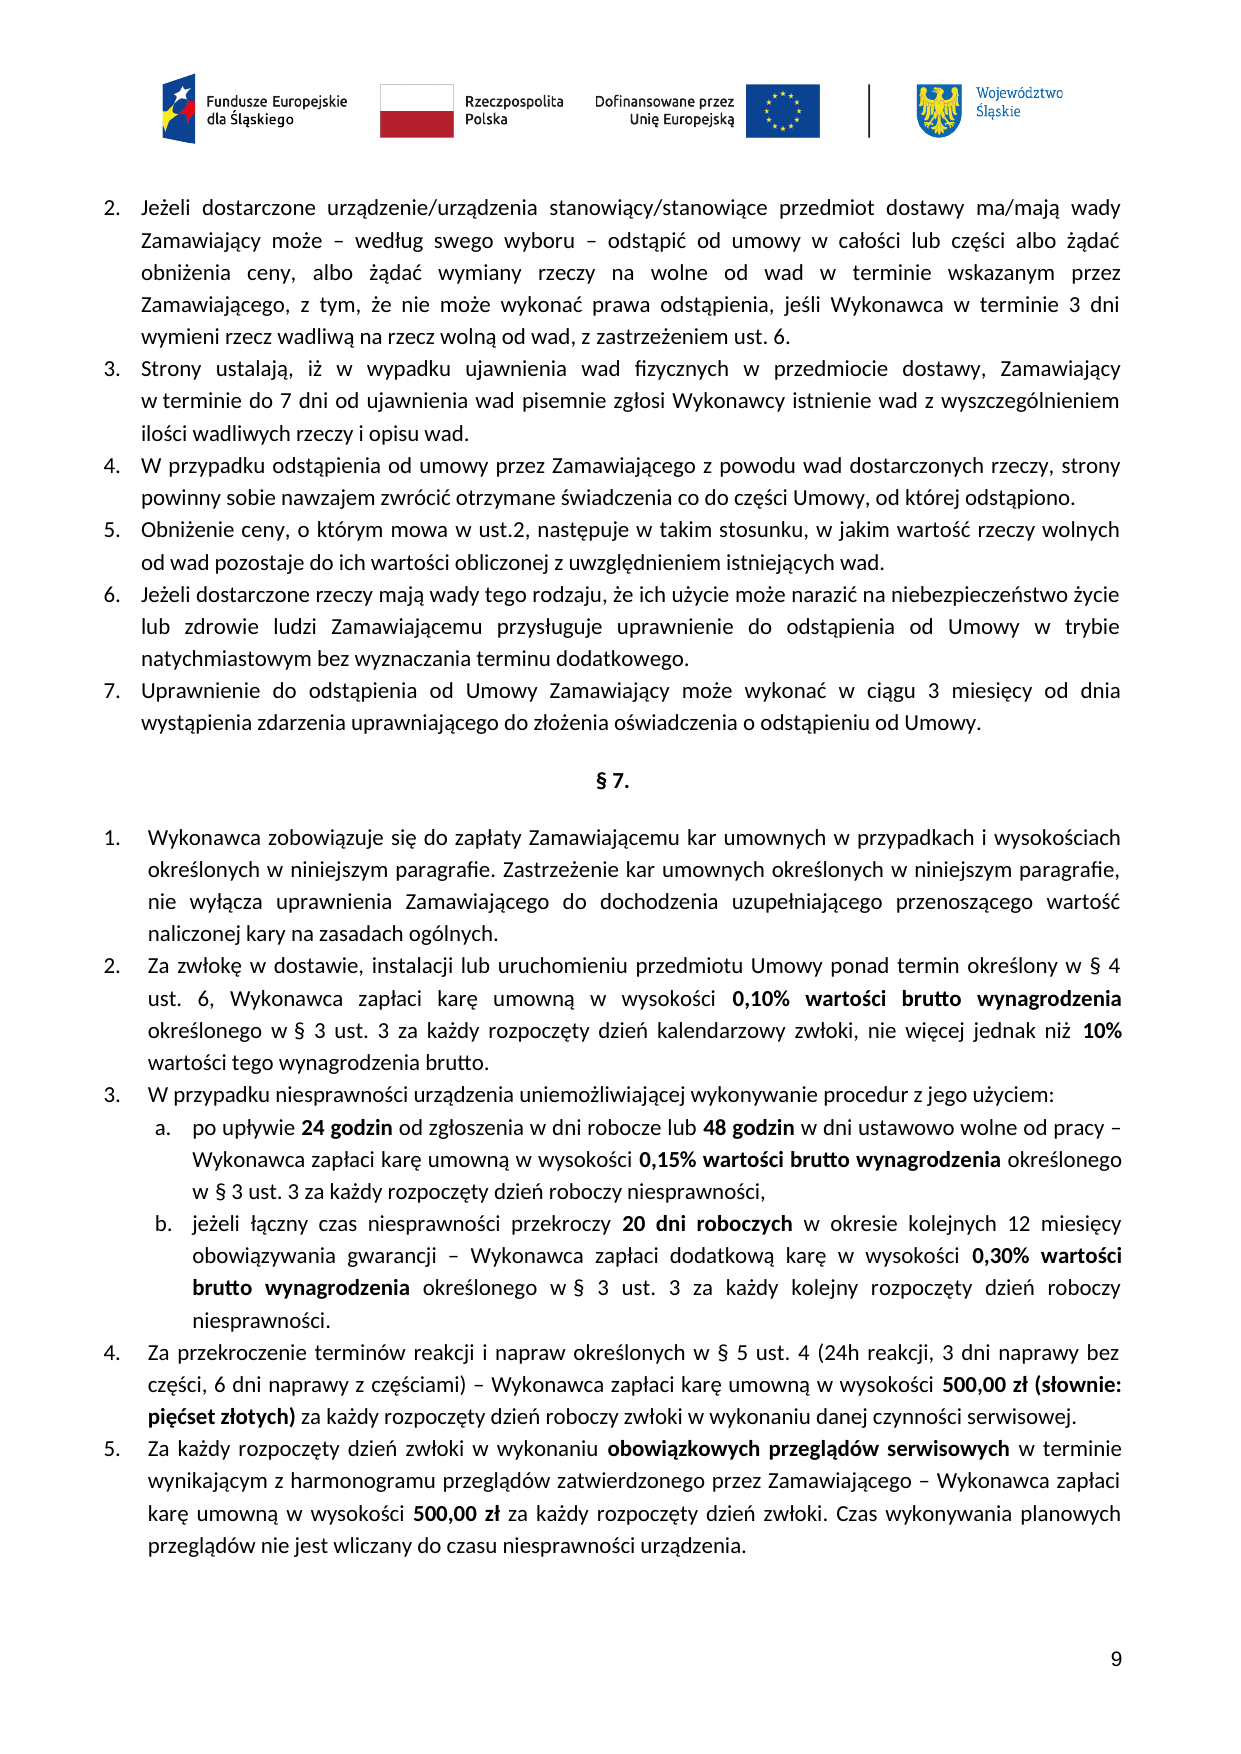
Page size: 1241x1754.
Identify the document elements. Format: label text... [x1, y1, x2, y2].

list Jeżeli dostarczone rzeczy mają wady tego rodzaju, że ich użycie może narazić na niebezpieczeństwo życie lub zdrowie ludzi Zamawiającemu przysługuje uprawnienie do odstąpienia od Umowy w trybie natychmiastowym bez wyznaczania terminu dodatkowego. [103, 580, 1122, 672]
list Obniżenie ceny, o którym mowa w ust.2, następuje w takim stosunku, w jakim wartość rzeczy wolnych od wad pozostaje do ich wartości obliczonej z uwzględnieniem istniejących wad. [103, 515, 1122, 576]
list Za każdy rozpoczęty dzień zwłoki w wykonaniu obowiązkowych przeglądów serwisowych w terminie wynikającym z harmonogramu przeglądów zatwierdzonego przez Zamawiającego – Wykonawca zapłaci karę umowną w wysokości 500,00 zł za każdy rozpoczęty dzień zwłoki. Czas wykonywania planowych przeglądów nie jest wliczany do czasu niesprawności urządzenia. [103, 1434, 1122, 1559]
list Uprawnienie do odstąpienia od Umowy Zamawiający może wykonać w ciągu 3 miesięcy od dnia wystąpienia zdarzenia uprawniającego do złożenia oświadczenia o odstąpieniu od Umowy. [103, 676, 1122, 737]
picture [162, 73, 1063, 144]
list W przypadku niesprawności urządzenia uniemożliwiającej wykonywanie procedur z jego użyciem: [103, 1080, 1122, 1108]
list Strony ustalają, iż w wypadku ujawnienia wad fizycznych w przedmiocie dostawy, Zamawiający w terminie do 7 dni od ujawnienia wad pisemnie zgłosi Wykonawcy istnienie wad z wyszczególnieniem ilości wadliwych rzeczy i opisu wad. [103, 354, 1122, 447]
list W przypadku odstąpienia od umowy przez Zamawiającego z powodu wad dostarczonych rzeczy, strony powinny sobie nawzajem zwrócić otrzymane świadczenia co do części Umowy, od której odstąpiono. [103, 451, 1122, 511]
list Za zwłokę w dostawie, instalacji lub uruchomieniu przedmiotu Umowy ponad termin określony w § 4 ust. 6, Wykonawca zapłaci karę umowną w wysokości 0,10% wartości brutto wynagrodzenia określonego w § 3 ust. 3 za każdy rozpoczęty dzień kalendarzowy zwłoki, nie więcej jednak niż 10% wartości tego wynagrodzenia brutto. [103, 952, 1122, 1076]
list Za przekroczenie terminów reakcji i napraw określonych w § 5 ust. 4 (24h reakcji, 3 dni naprawy bez części, 6 dni naprawy z częściami) – Wykonawca zapłaci karę umowną w wysokości 500,00 zł (słownie: pięćset złotych) za każdy rozpoczęty dzień roboczy zwłoki w wykonaniu danej czynności serwisowej. [103, 1338, 1122, 1430]
list Jeżeli dostarczone urządzenie/urządzenia stanowiący/stanowiące przedmiot dostawy ma/mają wady Zamawiający może – według swego wyboru – odstąpić od umowy w całości lub części albo żądać obniżenia ceny, albo żądać wymiany rzeczy na wolne od wad w terminie wskazanym przez Zamawiającego, z tym, że nie może wykonać prawa odstąpienia, jeśli Wykonawca w terminie 3 dni wymieni rzecz wadliwą na rzecz wolną od wad, z zastrzeżeniem ust. 6. [103, 193, 1122, 350]
list po upływie 24 godzin od zgłoszenia w dni robocze lub 48 godzin w dni ustawowo wolne od pracy – Wykonawca zapłaci karę umowną w wysokości 0,15% wartości brutto wynagrodzenia określonego w § 3 ust. 3 za każdy rozpoczęty dzień roboczy niesprawności, [154, 1113, 1122, 1205]
list Wykonawca zobowiązuje się do zapłaty Zamawiającemu kar umownych w przypadkach i wysokościach określonych w niniejszym paragrafie. Zastrzeżenie kar umownych określonych w niniejszym paragrafie, nie wyłącza uprawnienia Zamawiającego do dochodzenia uzupełniającego przenoszącego wartość naliczonej kary na zasadach ogólnych. [103, 823, 1122, 947]
text § 7. [103, 766, 1122, 794]
list jeżeli łączny czas niesprawności przekroczy 20 dni roboczych w okresie kolejnych 12 miesięcy obowiązywania gwarancji – Wykonawca zapłaci dodatkową karę w wysokości 0,30% wartości brutto wynagrodzenia określonego w § 3 ust. 3 za każdy kolejny rozpoczęty dzień roboczy niesprawności. [154, 1209, 1122, 1334]
